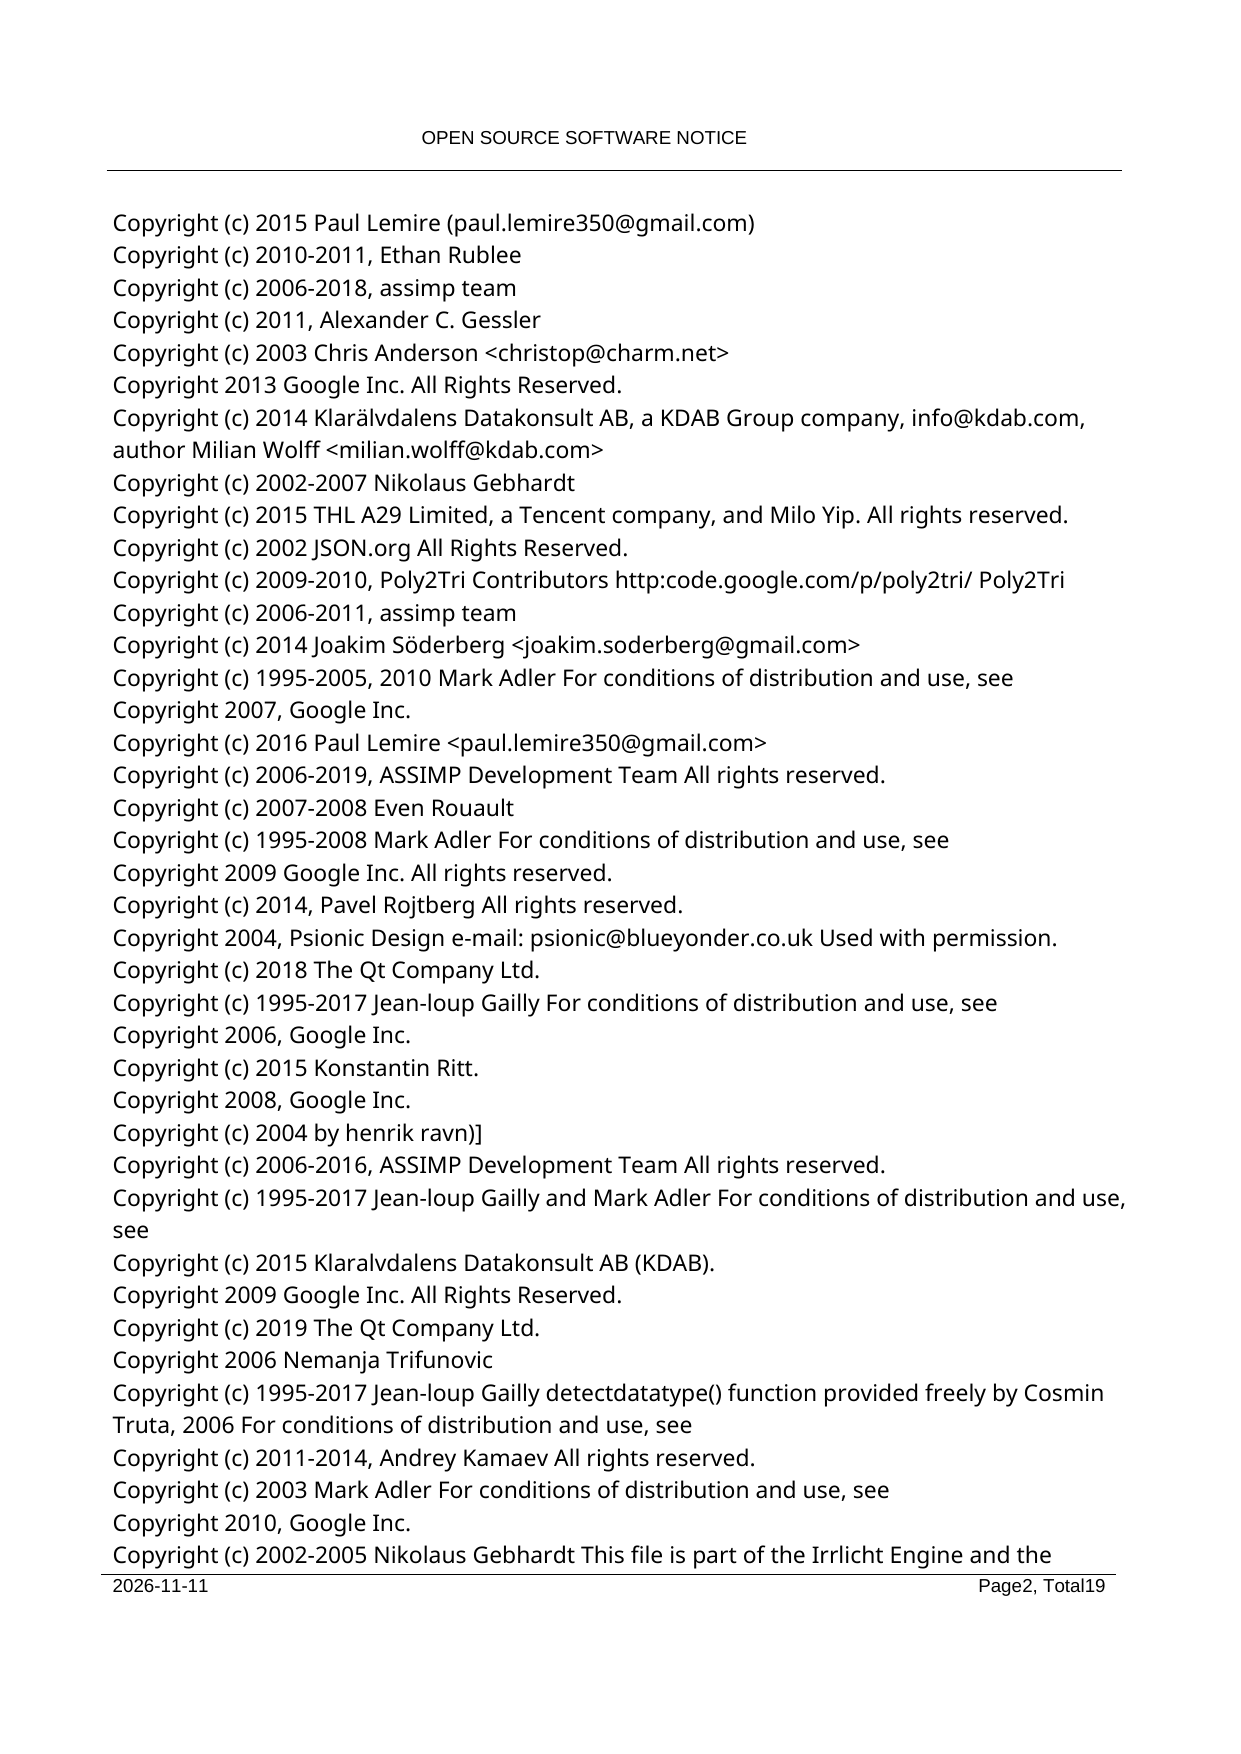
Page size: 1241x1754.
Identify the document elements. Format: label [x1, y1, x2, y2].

text [112, 206, 1128, 1571]
